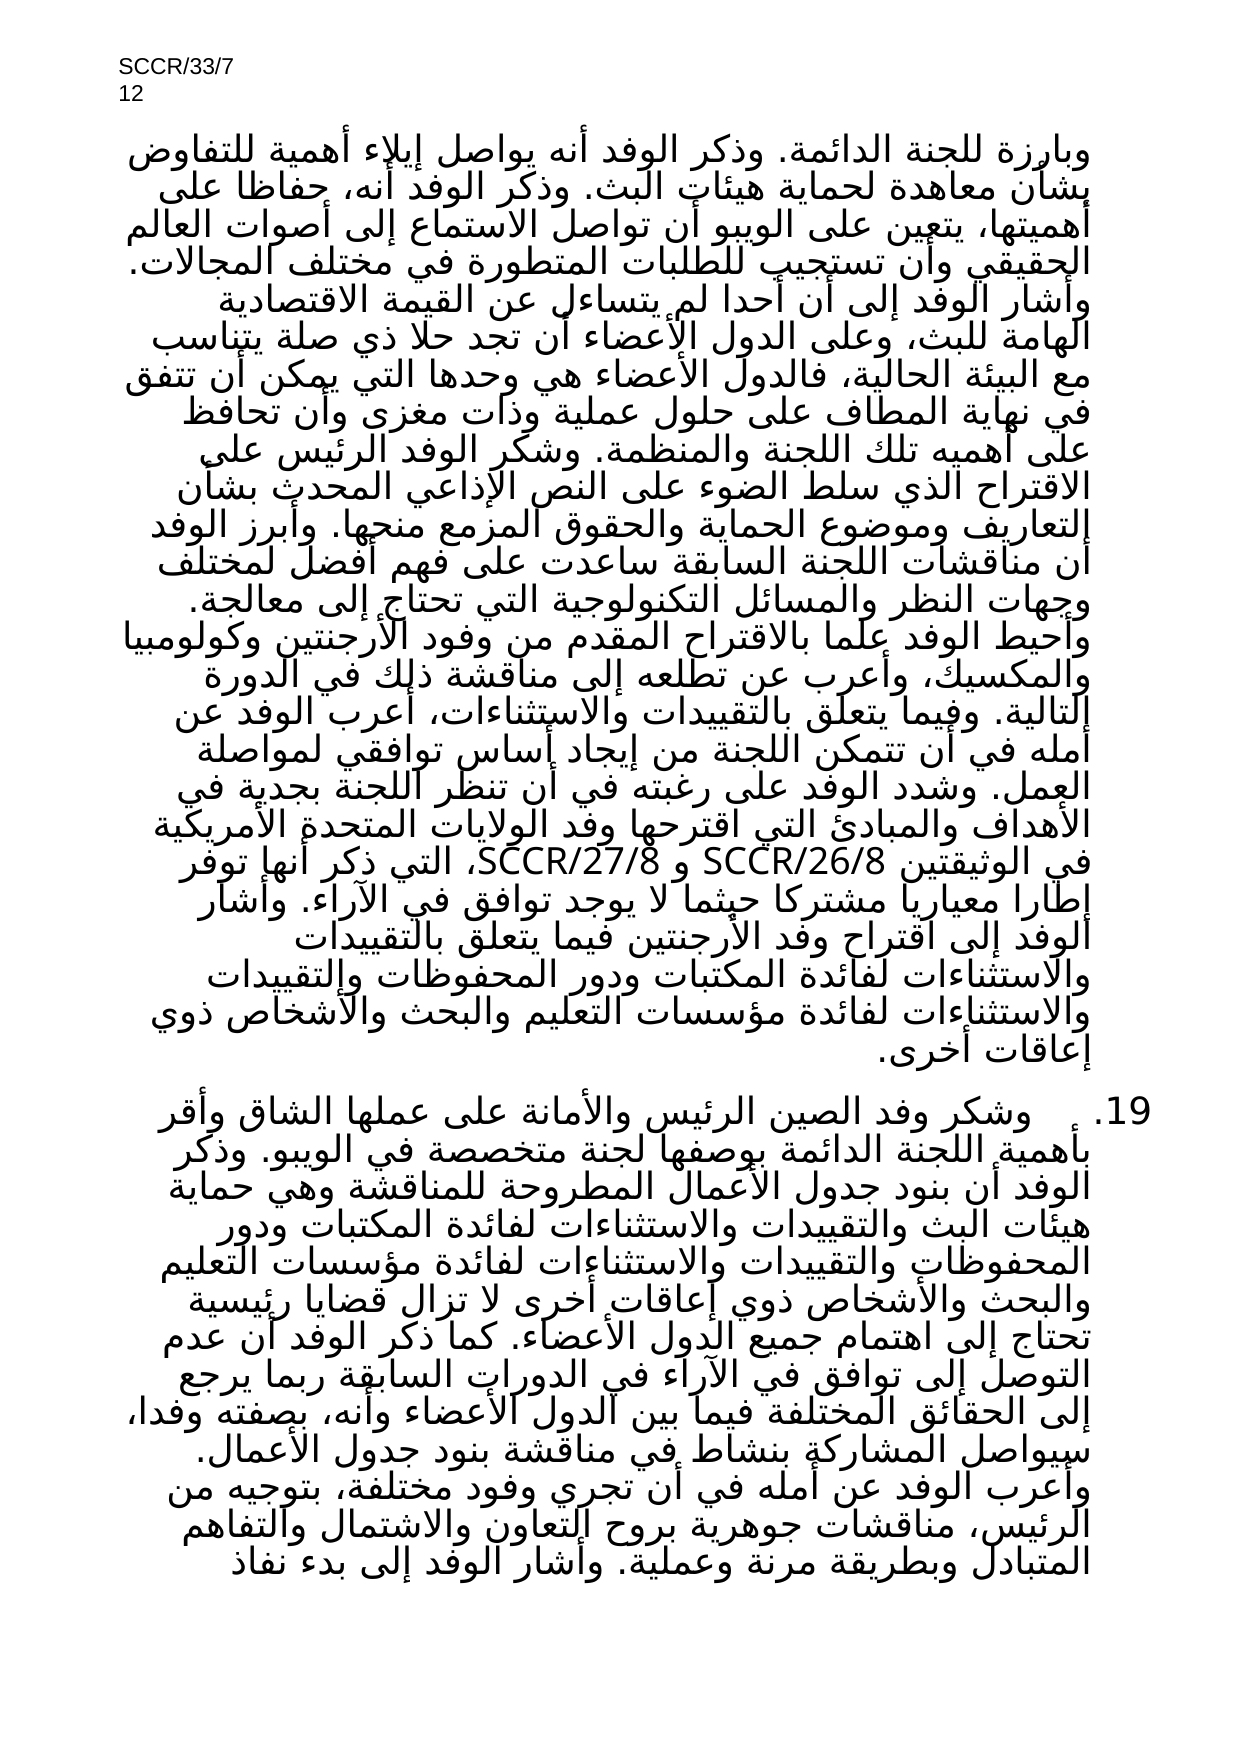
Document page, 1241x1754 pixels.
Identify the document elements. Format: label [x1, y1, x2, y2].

text [118, 132, 1092, 1070]
text [118, 1095, 1092, 1582]
